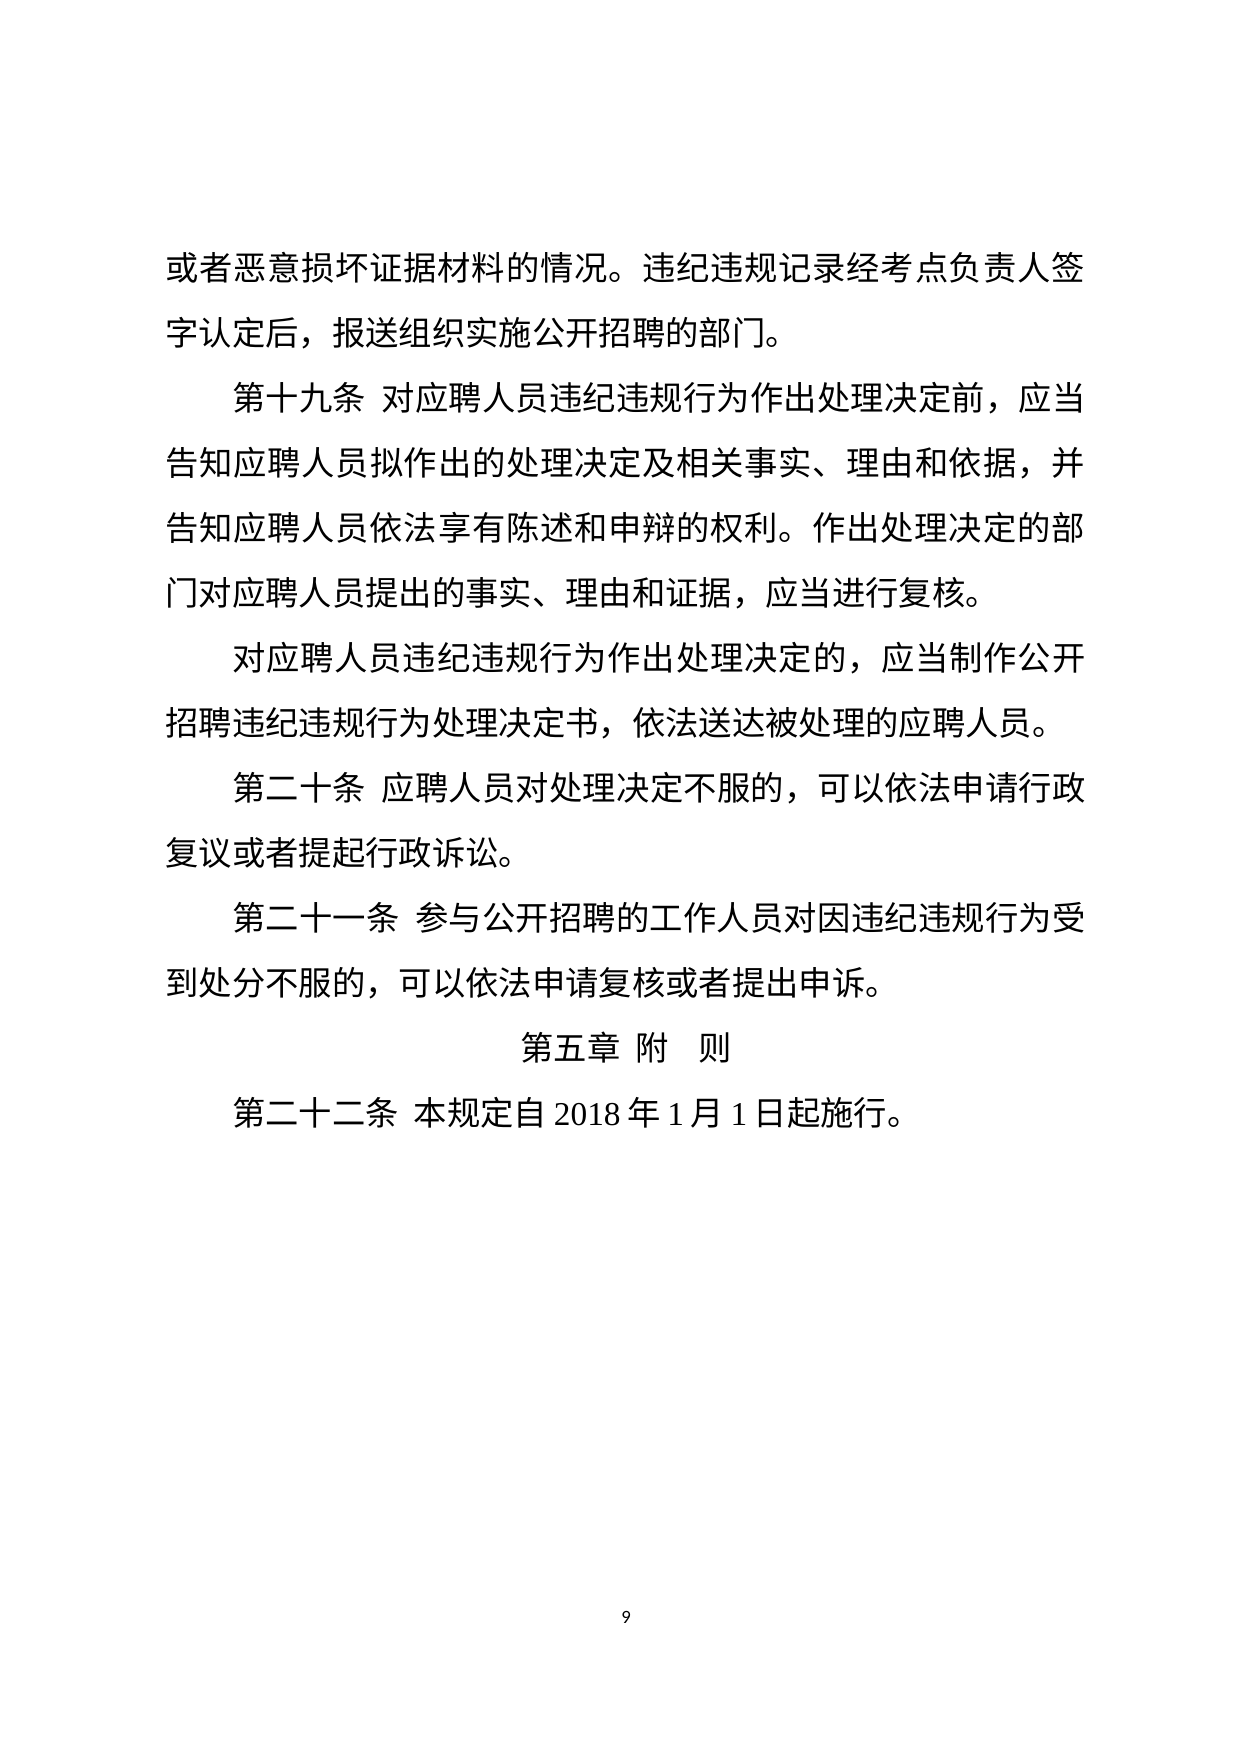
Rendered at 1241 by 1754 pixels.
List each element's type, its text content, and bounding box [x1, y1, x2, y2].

text 第二十一条 参与公开招聘的工作人员对因违纪违规行为受到处分不服的，可以依法申请复核或者提出申诉。 [165, 883, 1087, 1013]
text 第二十条 应聘人员对处理决定不服的，可以依法申请行政复议或者提起行政诉讼。 [165, 753, 1087, 883]
text 对应聘人员违纪违规行为作出处理决定的，应当制作公开招聘违纪违规行为处理决定书，依法送达被处理的应聘人员。 [165, 623, 1087, 753]
text 第十九条 对应聘人员违纪违规行为作出处理决定前，应当告知应聘人员拟作出的处理决定及相关事实、理由和依据，并告知应聘人员依法享有陈述和申辩的权利。作出处理决定的部门对应聘人员提出的事实、理由和证据，应当进行复核。 [165, 363, 1087, 623]
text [165, 233, 1087, 363]
text 第二十二条 本规定自2018年1月1日起施行。 [165, 1078, 1087, 1143]
text 第五章 附 则 [165, 1013, 1087, 1078]
